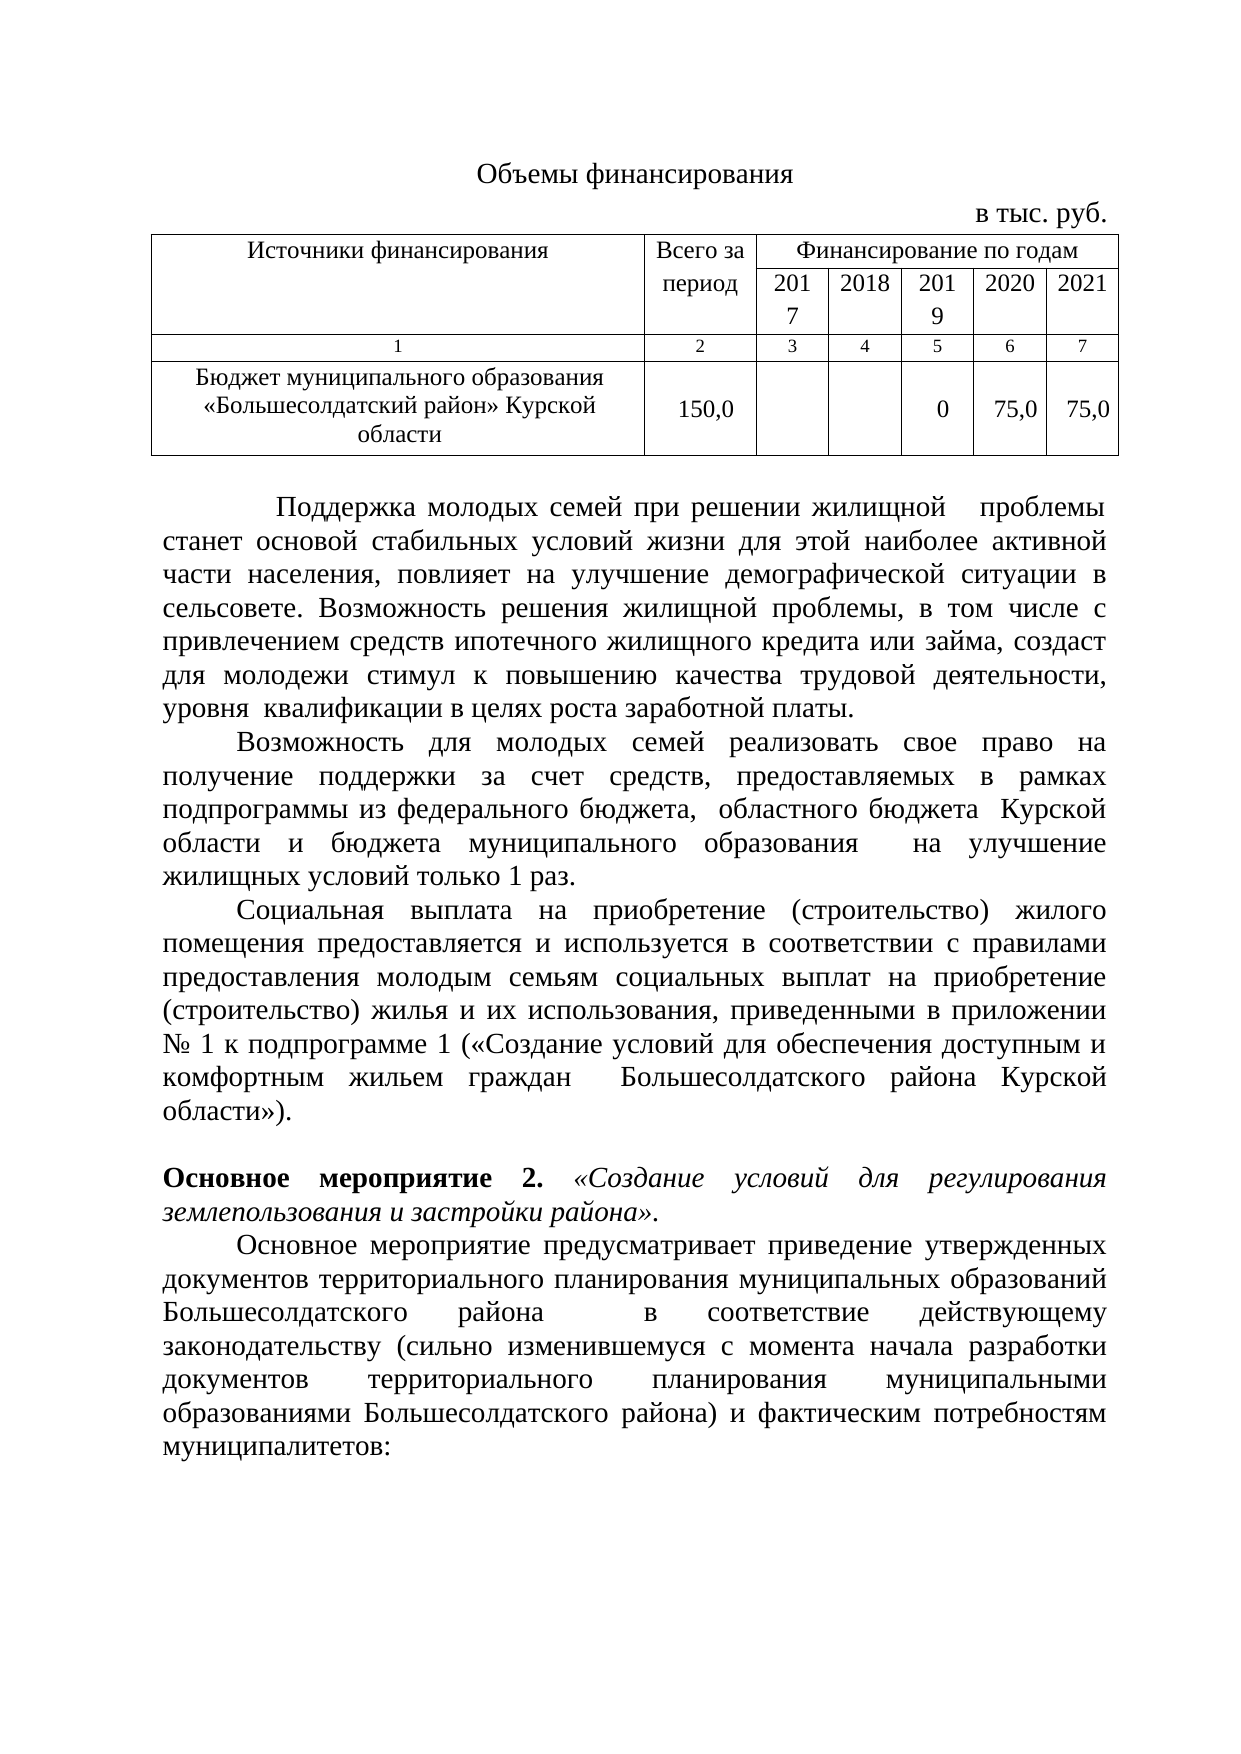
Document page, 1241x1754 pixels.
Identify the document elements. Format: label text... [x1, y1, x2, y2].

table_cell 75,0 [1047, 362, 1118, 455]
table_cell [757, 362, 828, 455]
text Возможность для молодых семей реализовать свое право на получение поддержки за счет средств, предоставляемых в рамках подпрограммы из федерального бюджета, областного бюджета Курской области и бюджета муниципального образования на улучшение жилищных условий только 1 раз. [162, 724, 1107, 892]
text Основное мероприятие 2. «Создание условий для регулирования землепользования и застройки района». [162, 1160, 1107, 1227]
table_header Финансирование по годам [757, 235, 1118, 267]
table_cell 2020 [974, 269, 1046, 334]
table_cell Бюджет муниципального образования «Большесолдатский район» Курской области [152, 362, 644, 455]
table_cell 7 [1047, 335, 1118, 361]
table_cell 75,0 [974, 362, 1046, 455]
table_cell 6 [974, 335, 1046, 361]
text Поддержка молодых семей при решении жилищной проблемы станет основой стабильных условий жизни для этой наиболее активной части населения, повлияет на улучшение демографической ситуации в сельсовете. Возможность решения жилищной проблемы, в том числе с привлечением средств ипотечного жилищного кредита или займа, создаст для молодежи стимул к повышению качества трудовой деятельности, уровня квалификации в целях роста заработной платы. [162, 489, 1107, 724]
text Объемы финансирования [162, 157, 1107, 190]
table_cell 2017 [757, 269, 828, 334]
table_cell 3 [757, 335, 828, 361]
table_cell 4 [829, 335, 901, 361]
table_cell [829, 362, 901, 455]
table_cell 5 [902, 335, 973, 361]
table_cell 2021 [1047, 269, 1118, 334]
table_header Всего за период [645, 235, 756, 334]
table_cell 2 [645, 335, 756, 361]
text Социальная выплата на приобретение (строительство) жилого помещения предоставляется и используется в соответствии с правилами предоставления молодым семьям социальных выплат на приобретение (строительство) жилья и их использования, приведенными в приложении № 1 к подпрограмме 1 («Создание условий для обеспечения доступным и комфортным жильем граждан Большесолдатского района Курской области»). [162, 892, 1107, 1127]
text в тыс. руб. [162, 195, 1107, 229]
table_cell 150,0 [645, 362, 756, 455]
text Основное мероприятие предусматривает приведение утвержденных документов территориального планирования муниципальных образований Большесолдатского района в соответствие действующему законодательству (сильно изменившемуся с момента начала разработки документов территориального планирования муниципальными образованиями Большесолдатского района) и фактическим потребностям муниципалитетов: [162, 1227, 1107, 1462]
table_header Источники финансирования [152, 235, 644, 334]
table_cell 0 [902, 362, 973, 455]
table_cell 1 [152, 335, 644, 361]
table_cell 2019 [902, 269, 973, 334]
table_cell 2018 [829, 269, 901, 334]
